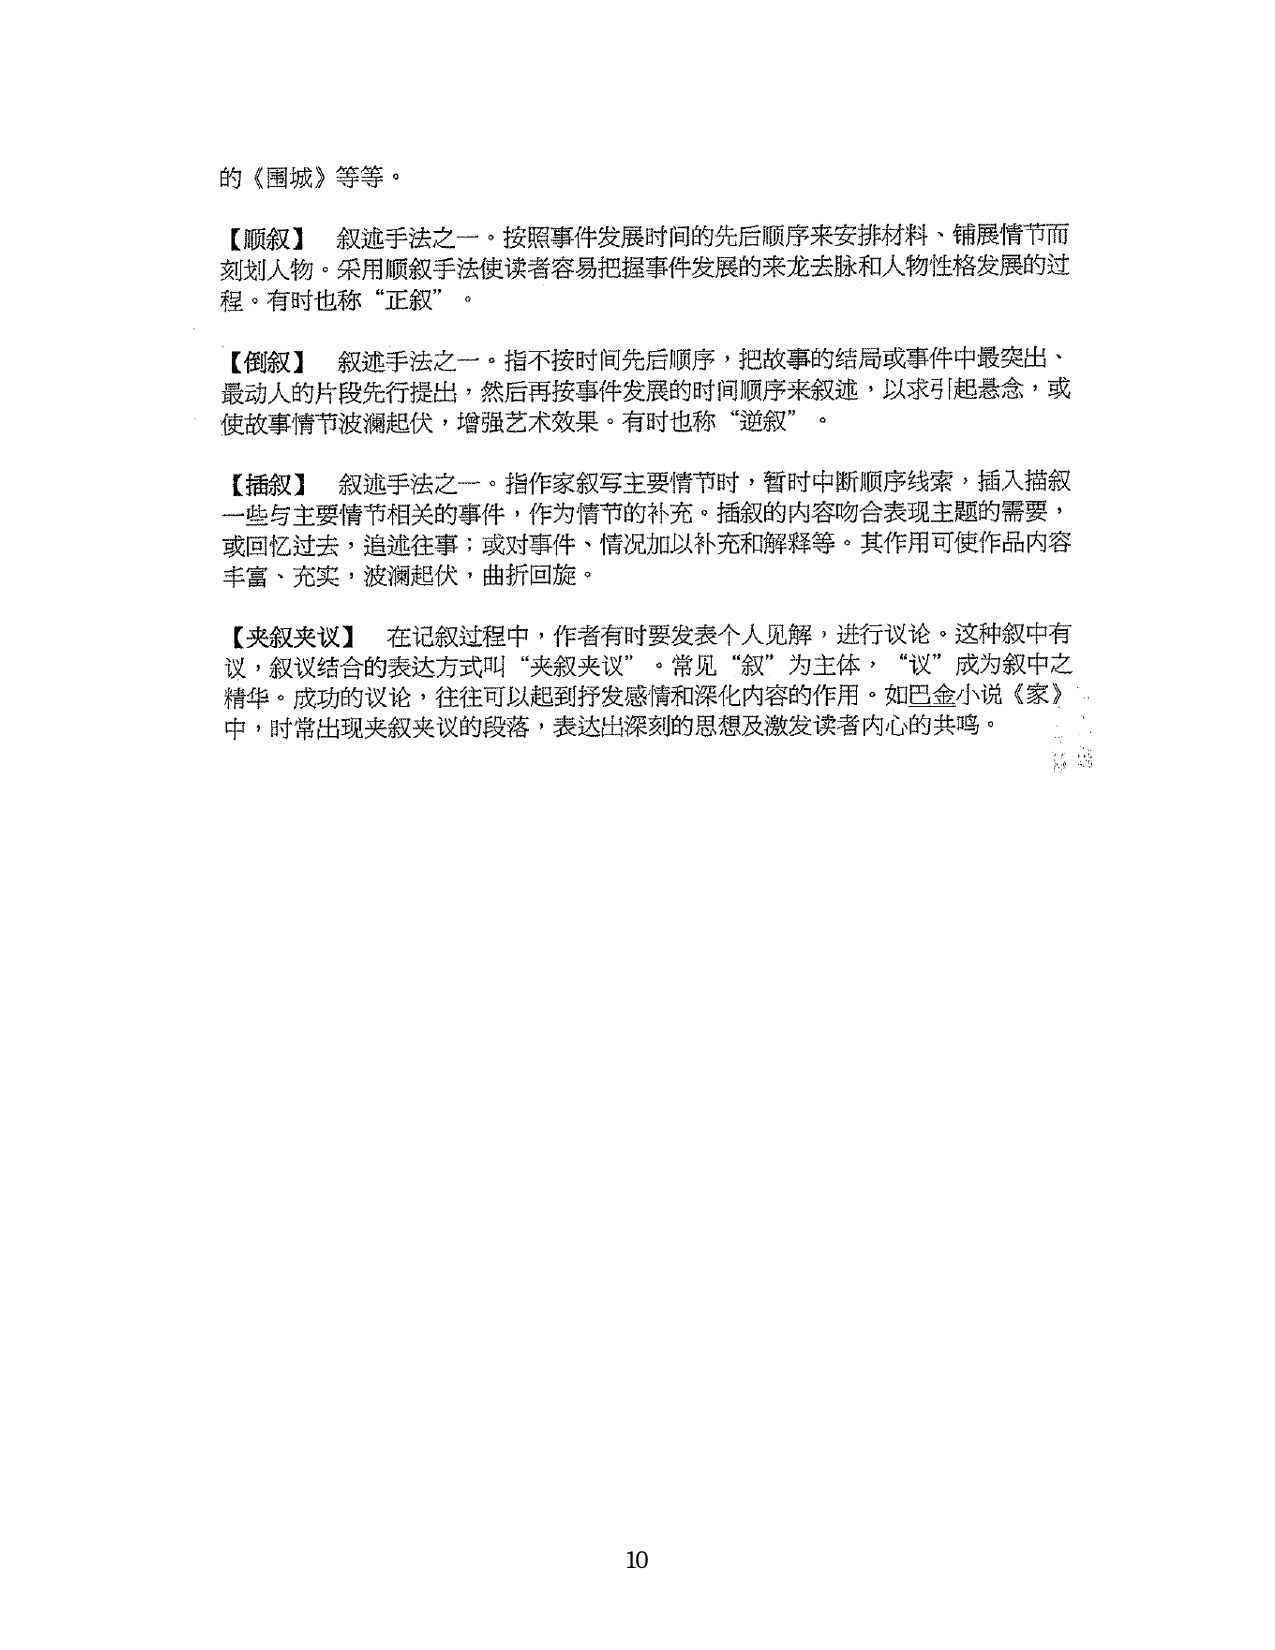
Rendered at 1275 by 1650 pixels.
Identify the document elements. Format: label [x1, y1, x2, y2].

picture [193, 150, 1091, 784]
